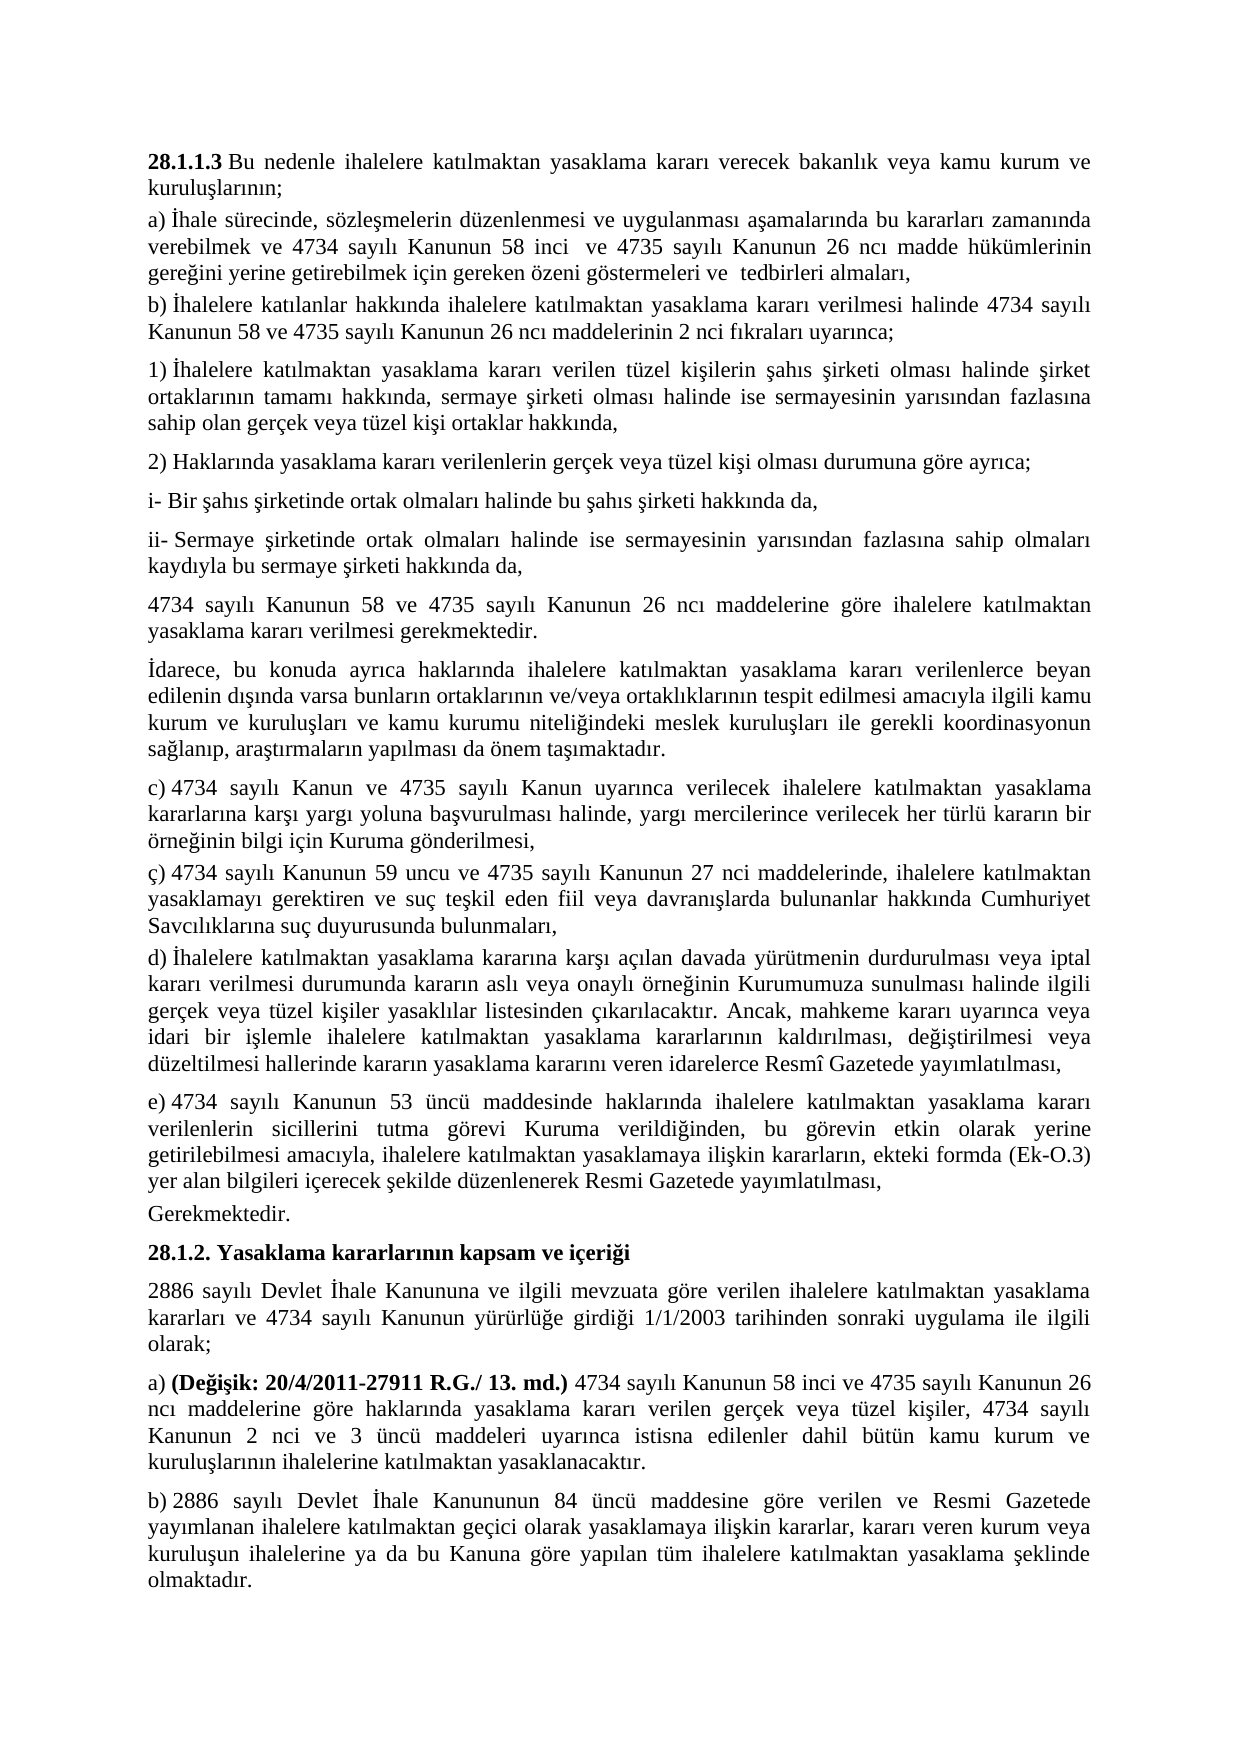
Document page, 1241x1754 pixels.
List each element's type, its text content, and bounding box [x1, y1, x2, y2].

text b) İhalelere katılanlar hakkında ihalelere katılmaktan yasaklama kararı verilmesi halinde 4734 sayılı Kanunun 58 ve 4735 sayılı Kanunun 26 ncı maddelerinin 2 nci fıkraları uyarınca; [148, 291, 1092, 344]
text 2) Haklarında yasaklama kararı verilenlerin gerçek veya tüzel kişi olması durumuna göre ayrıca; [148, 448, 1092, 474]
text a) İhale sürecinde, sözleşmelerin düzenlenmesi ve uygulanması aşamalarında bu kararları zamanında verebilmek ve 4734 sayılı Kanunun 58 inci ve 4735 sayılı Kanunun 26 ncı madde hükümlerinin gereğini yerine getirebilmek için gereken özeni göstermeleri ve tedbirleri almaları, [148, 206, 1092, 285]
text 28.1.1.3 Bu nedenle ihalelere katılmaktan yasaklama kararı verecek bakanlık veya kamu kurum ve kuruluşlarının; [148, 148, 1092, 200]
text Gerekmektedir. [148, 1200, 1092, 1226]
text c) 4734 sayılı Kanun ve 4735 sayılı Kanun uyarınca verilecek ihalelere katılmaktan yasaklama kararlarına karşı yargı yoluna başvurulması halinde, yargı mercilerince verilecek her türlü kararın bir örneğinin bilgi için Kuruma gönderilmesi, [148, 774, 1092, 853]
text i- Bir şahıs şirketinde ortak olmaları halinde bu şahıs şirketi hakkında da, [148, 487, 1092, 513]
text 1) İhalelere katılmaktan yasaklama kararı verilen tüzel kişilerin şahıs şirketi olması halinde şirket ortaklarının tamamı hakkında, sermaye şirketi olması halinde ise sermayesinin yarısından fazlasına sahip olan gerçek veya tüzel kişi ortaklar hakkında, [148, 357, 1092, 436]
text e) 4734 sayılı Kanunun 53 üncü maddesinde haklarında ihalelere katılmaktan yasaklama kararı verilenlerin sicillerini tutma görevi Kuruma verildiğinden, bu görevin etkin olarak yerine getirilebilmesi amacıyla, ihalelere katılmaktan yasaklamaya ilişkin kararların, ekteki formda (Ek-O.3) yer alan bilgileri içerecek şekilde düzenlenerek Resmi Gazetede yayımlatılması, [148, 1088, 1092, 1194]
text b) 2886 sayılı Devlet İhale Kanununun 84 üncü maddesine göre verilen ve Resmi Gazetede yayımlanan ihalelere katılmaktan geçici olarak yasaklamaya ilişkin kararlar, kararı veren kurum veya kuruluşun ihalelerine ya da bu Kanuna göre yapılan tüm ihalelere katılmaktan yasaklama şeklinde olmaktadır. [148, 1487, 1092, 1592]
text İdarece, bu konuda ayrıca haklarında ihalelere katılmaktan yasaklama kararı verilenlerce beyan edilenin dışında varsa bunların ortaklarının ve/veya ortaklıklarının tespit edilmesi amacıyla ilgili kamu kurum ve kuruluşları ve kamu kurumu niteliğindeki meslek kuruluşları ile gerekli koordinasyonun sağlanıp, araştırmaların yapılması da önem taşımaktadır. [148, 656, 1092, 762]
text d) İhalelere katılmaktan yasaklama kararına karşı açılan davada yürütmenin durdurulması veya iptal kararı verilmesi durumunda kararın aslı veya onaylı örneğinin Kurumumuza sunulması halinde ilgili gerçek veya tüzel kişiler yasaklılar listesinden çıkarılacaktır. Ancak, mahkeme kararı uyarınca veya idari bir işlemle ihalelere katılmaktan yasaklama kararlarının kaldırılması, değiştirilmesi veya düzeltilmesi hallerinde kararın yasaklama kararını veren idarelerce Resmî Gazetede yayımlatılması, [148, 944, 1092, 1076]
text ii- Sermaye şirketinde ortak olmaları halinde ise sermayesinin yarısından fazlasına sahip olmaları kaydıyla bu sermaye şirketi hakkında da, [148, 526, 1092, 578]
text 2886 sayılı Devlet İhale Kanununa ve ilgili mevzuata göre verilen ihalelere katılmaktan yasaklama kararları ve 4734 sayılı Kanunun yürürlüğe girdiği 1/1/2003 tarihinden sonraki uygulama ile ilgili olarak; [148, 1277, 1092, 1357]
text 28.1.2. Yasaklama kararlarının kapsam ve içeriği [148, 1239, 1092, 1265]
text ç) 4734 sayılı Kanunun 59 uncu ve 4735 sayılı Kanunun 27 nci maddelerinde, ihalelere katılmaktan yasaklamayı gerektiren ve suç teşkil eden fiil veya davranışlarda bulunanlar hakkında Cumhuriyet Savcılıklarına suç duyurusunda bulunmaları, [148, 859, 1092, 938]
text 4734 sayılı Kanunun 58 ve 4735 sayılı Kanunun 26 ncı maddelerine göre ihalelere katılmaktan yasaklama kararı verilmesi gerekmektedir. [148, 591, 1092, 644]
text a) (Değişik: 20/4/2011-27911 R.G./ 13. md.) 4734 sayılı Kanunun 58 inci ve 4735 sayılı Kanunun 26 ncı maddelerine göre haklarında yasaklama kararı verilen gerçek veya tüzel kişiler, 4734 sayılı Kanunun 2 nci ve 3 üncü maddeleri uyarınca istisna edilenler dahil bütün kamu kurum ve kuruluşlarının ihalelerine katılmaktan yasaklanacaktır. [148, 1369, 1092, 1474]
